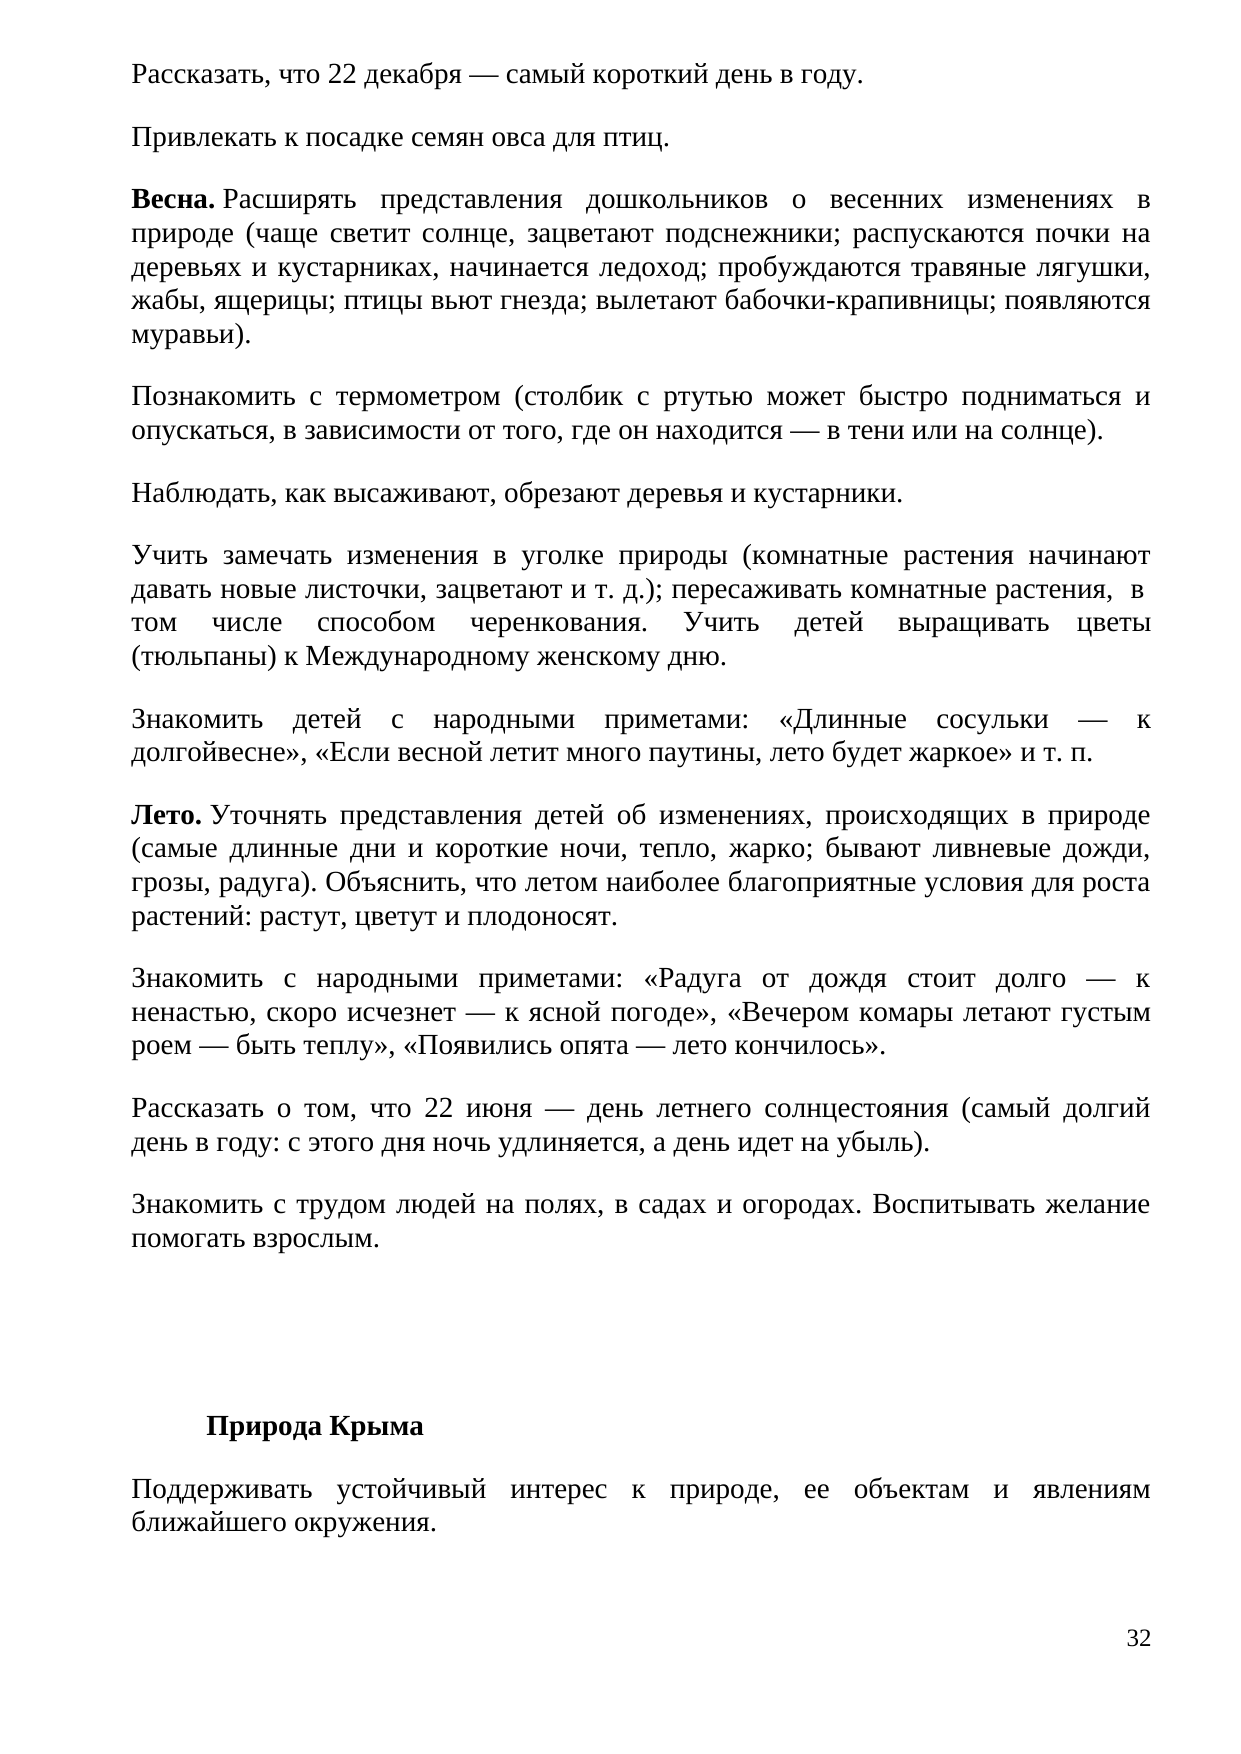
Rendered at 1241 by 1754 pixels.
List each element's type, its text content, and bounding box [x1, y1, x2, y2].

text Познакомить с термометром (столбик с ртутью может быстро подниматься и опускаться, в зависимости от того, где он находится — в тени или на солнце). [131, 378, 1152, 446]
text Природа Крыма [206, 1408, 1152, 1442]
text Учить замечать изменения в уголке природы (комнатные растения начинают давать новые листочки, зацветают и т. д.); пересаживать комнатные растения, в том числе способом черенкования. Учить детей выращивать цветы (тюльпаны) к Международному женскому дню. [131, 537, 1152, 672]
text Поддерживать устойчивый интерес к природе, ее объектам и явлениям ближайшего окружения. [131, 1471, 1152, 1538]
text Знакомить детей с народными приметами: «Длинные сосульки — к долгойвесне», «Если весной летит много паутины, лето будет жаркое» и т. п. [131, 701, 1152, 768]
text Рассказать о том, что 22 июня — день летнего солнцестояния (самый долгий день в году: с этого дня ночь удлиняется, а день идет на убыль). [131, 1090, 1152, 1157]
text Привлекать к посадке семян овса для птиц. [131, 119, 1152, 152]
text Весна. Расширять представления дошкольников о весенних изменениях в природе (чаще светит солнце, зацветают подснежники; распускаются почки на деревьях и кустарниках, начинается ледоход; пробуждаются травяные лягушки, жабы, ящерицы; птицы вьют гнезда; вылетают бабочки-крапивницы; появляются муравьи). [131, 182, 1152, 349]
text Знакомить с трудом людей на полях, в садах и огородах. Воспитывать желание помогать взрослым. [131, 1186, 1152, 1253]
text Лето. Уточнять представления детей об изменениях, происходящих в природе (самые длинные дни и короткие ночи, тепло, жарко; бывают ливневые дожди, грозы, радуга). Объяснить, что летом наиболее благоприятные условия для роста растений: растут, цветут и плодоносят. [131, 797, 1152, 931]
text Рассказать, что 22 декабря — самый короткий день в году. [131, 56, 1152, 90]
text Знакомить с народными приметами: «Радуга от дождя стоит долго — к ненастью, скоро исчезнет — к ясной погоде», «Вечером комары летают густым роем — быть теплу», «Появились опята — лето кончилось». [131, 960, 1152, 1061]
text Наблюдать, как высаживают, обрезают деревья и кустарники. [131, 475, 1152, 508]
